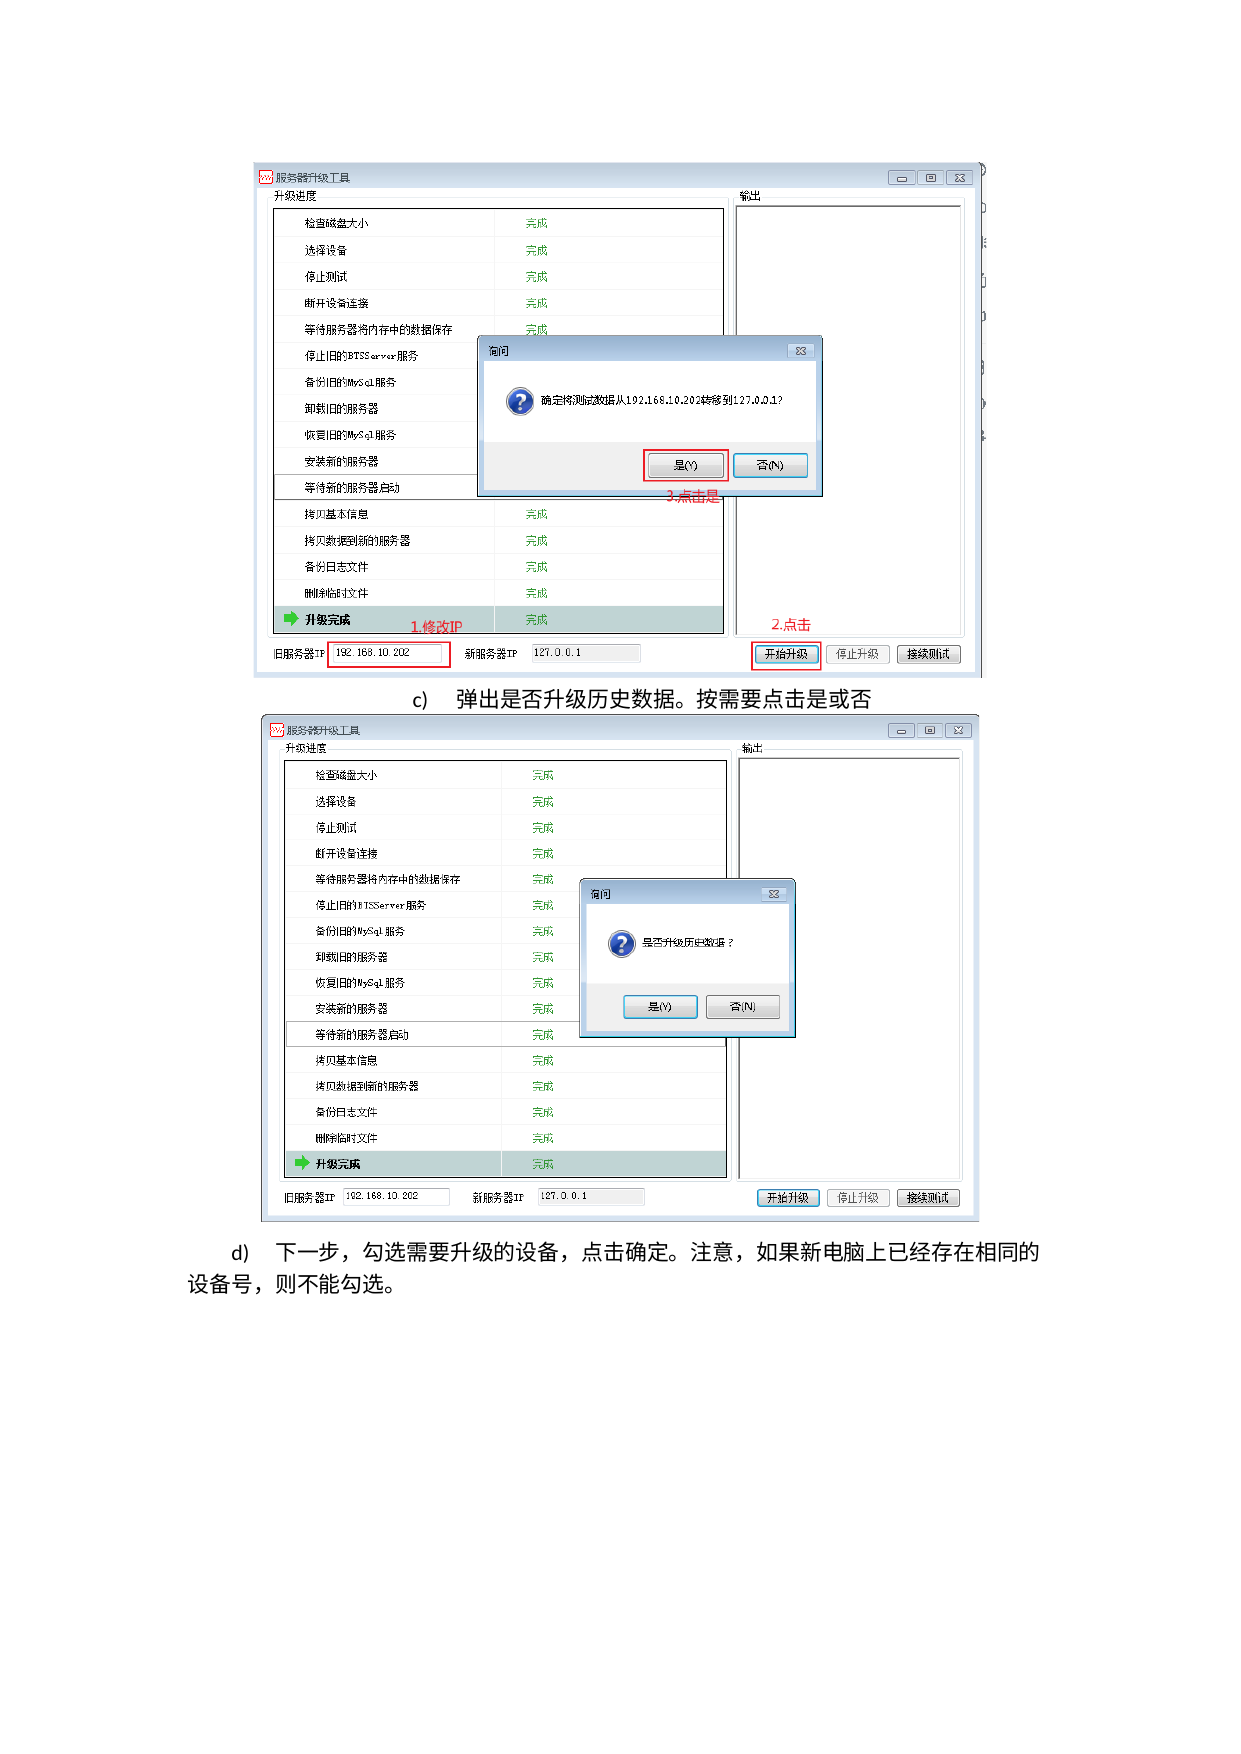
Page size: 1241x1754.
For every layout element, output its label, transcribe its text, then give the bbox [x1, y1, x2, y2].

picture [261, 714, 980, 1222]
list 下一步，勾选需要升级的设备，点击确定。注意，如果新电脑上已经存在相同的设备号，则不能勾选。 [187, 1234, 1053, 1299]
picture [253, 162, 987, 678]
